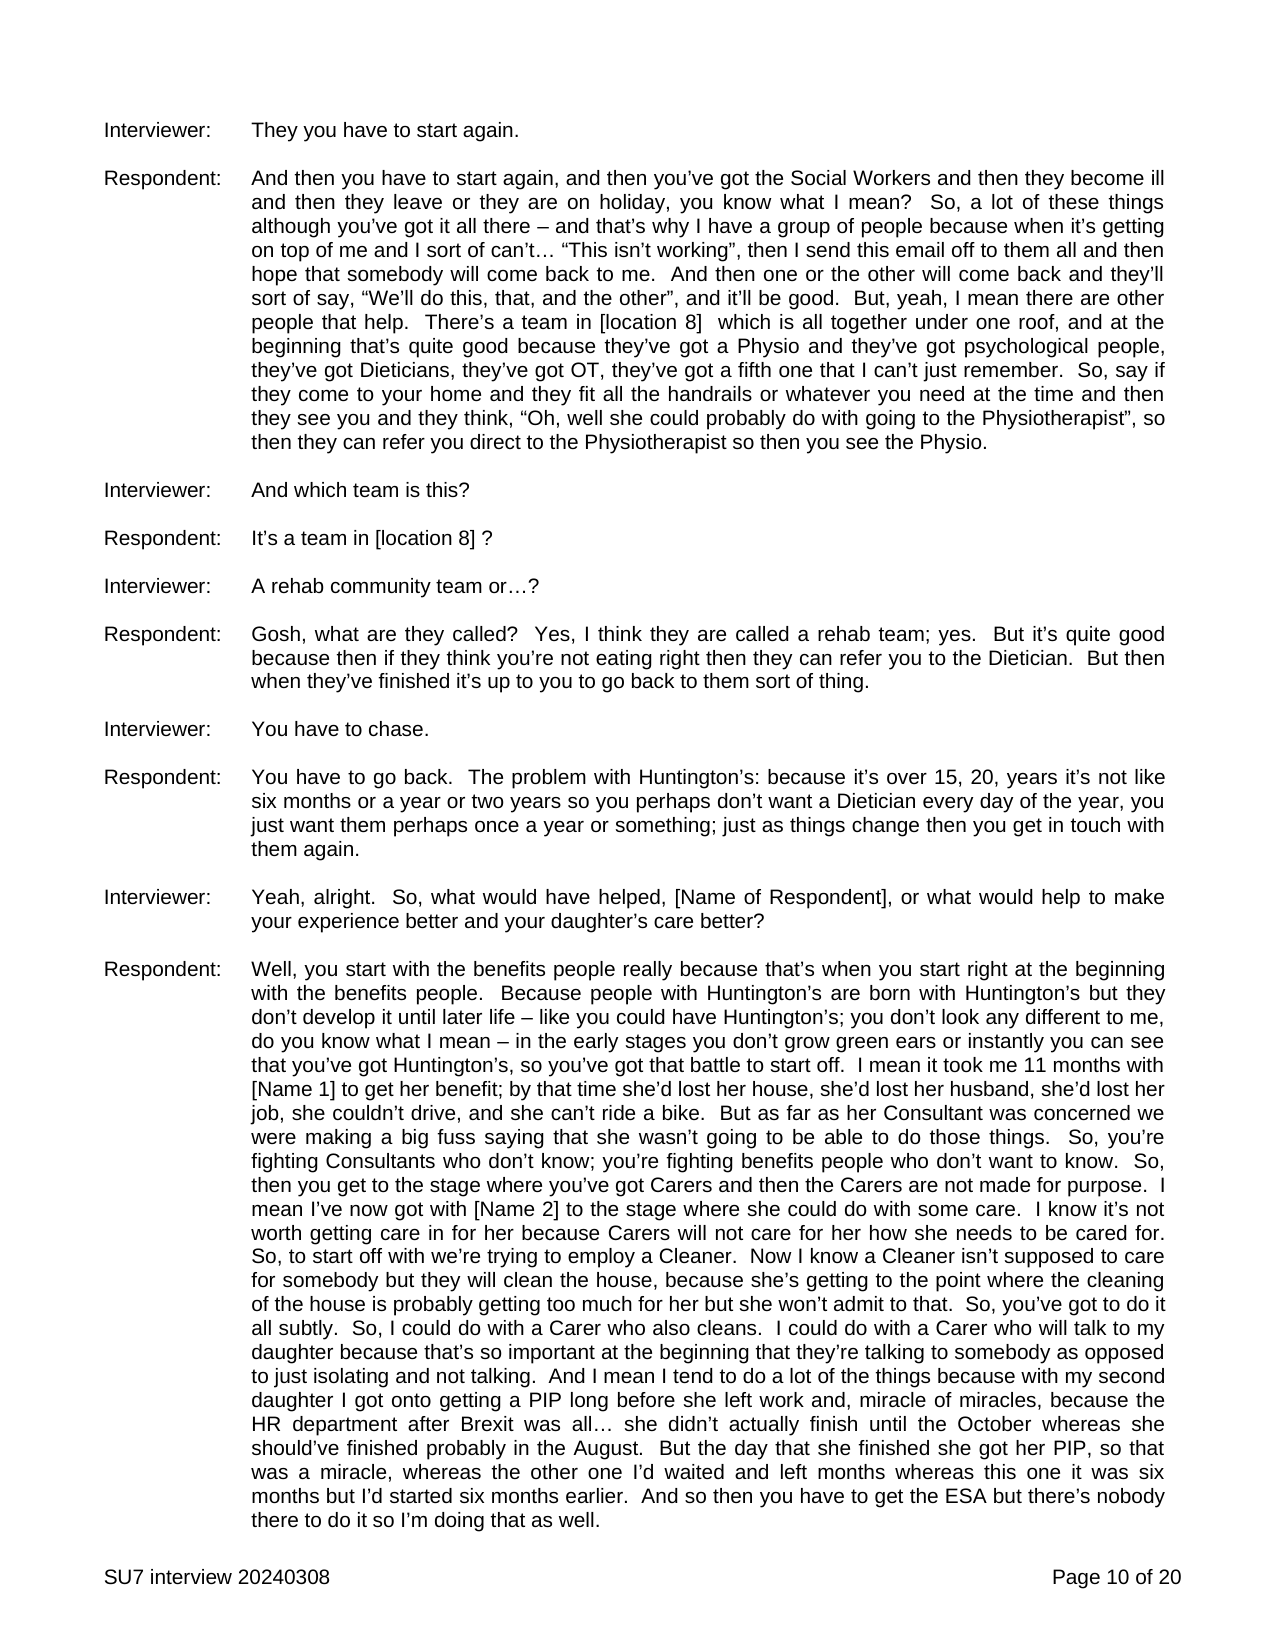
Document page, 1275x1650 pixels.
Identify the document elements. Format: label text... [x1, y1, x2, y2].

text Interviewer: Yeah, alright. So, what would have helped, [Name of Respondent], or what would help to make your experience better and your daughter’s care better? [103, 885, 1167, 933]
text Interviewer: A rehab community team or…? [103, 573, 1167, 597]
text Respondent: You have to go back. The problem with Huntington’s: because it’s over 15, 20, years it’s not like six months or a year or two years so you perhaps don’t want a Dietician every day of the year, you just want them perhaps once a year or something; just as things change then you get in touch with them again. [103, 765, 1167, 861]
text Respondent: Well, you start with the benefits people really because that’s when you start right at the beginning with the benefits people. Because people with Huntington’s are born with Huntington’s but they don’t develop it until later life – like you could have Huntington’s; you don’t look any different to me, do you know what I mean – in the early stages you don’t grow green ears or instantly you can see that you’ve got Huntington’s, so you’ve got that battle to start off. I mean it took me 11 months with [Name 1] to get her benefit; by that time she’d lost her house, she’d lost her husband, she’d lost her job, she couldn’t drive, and she can’t ride a bike. But as far as her Consultant was concerned we were making a big fuss saying that she wasn’t going to be able to do those things. So, you’re fighting Consultants who don’t know; you’re fighting benefits people who don’t want to know. So, then you get to the stage where you’ve got Carers and then the Carers are not made for purpose. I mean I’ve now got with [Name 2] to the stage where she could do with some care. I know it’s not worth getting care in for her because Carers will not care for her how she needs to be cared for. So, to start off with we’re trying to employ a Cleaner. Now I know a Cleaner isn’t supposed to care for somebody but they will clean the house, because she’s getting to the point where the cleaning of the house is probably getting too much for her but she won’t admit to that. So, you’ve got to do it all subtly. So, I could do with a Carer who also cleans. I could do with a Carer who will talk to my daughter because that’s so important at the beginning that they’re talking to somebody as opposed to just isolating and not talking. And I mean I tend to do a lot of the things because with my second daughter I got onto getting a PIP long before she left work and, miracle of miracles, because the HR department after Brexit was all… she didn’t actually finish until the October whereas she should’ve finished probably in the August. But the day that she finished she got her PIP, so that was a miracle, whereas the other one I’d waited and left months whereas this one it was six months but I’d started six months earlier. And so then you have to get the ESA but there’s nobody there to do it so I’m doing that as well. [103, 957, 1167, 1532]
text Respondent: And then you have to start again, and then you’ve got the Social Workers and then they become ill and then they leave or they are on holiday, you know what I mean? So, a lot of these things although you’ve got it all there – and that’s why I have a group of people because when it’s getting on top of me and I sort of can’t… “This isn’t working”, then I send this email off to them all and then hope that somebody will come back to me. And then one or the other will come back and they’ll sort of say, “We’ll do this, that, and the other”, and it’ll be good. But, yeah, I mean there are other people that help. There’s a team in [location 8] which is all together under one roof, and at the beginning that’s quite good because they’ve got a Physio and they’ve got psychological people, they’ve got Dieticians, they’ve got OT, they’ve got a fifth one that I can’t just remember. So, say if they come to your home and they fit all the handrails or whatever you need at the time and then they see you and they think, “Oh, well she could probably do with going to the Physiotherapist”, so then they can refer you direct to the Physiotherapist so then you see the Physio. [103, 166, 1167, 454]
text Respondent: It’s a team in [location 8] ? [103, 526, 1167, 549]
text Interviewer: They you have to start again. [103, 118, 1167, 142]
text Interviewer: You have to chase. [103, 717, 1167, 741]
text Interviewer: And which team is this? [103, 478, 1167, 502]
text Respondent: Gosh, what are they called? Yes, I think they are called a rehab team; yes. But it’s quite good because then if they think you’re not eating right then they can refer you to the Dietician. But then when they’ve finished it’s up to you to go back to them sort of thing. [103, 621, 1167, 693]
